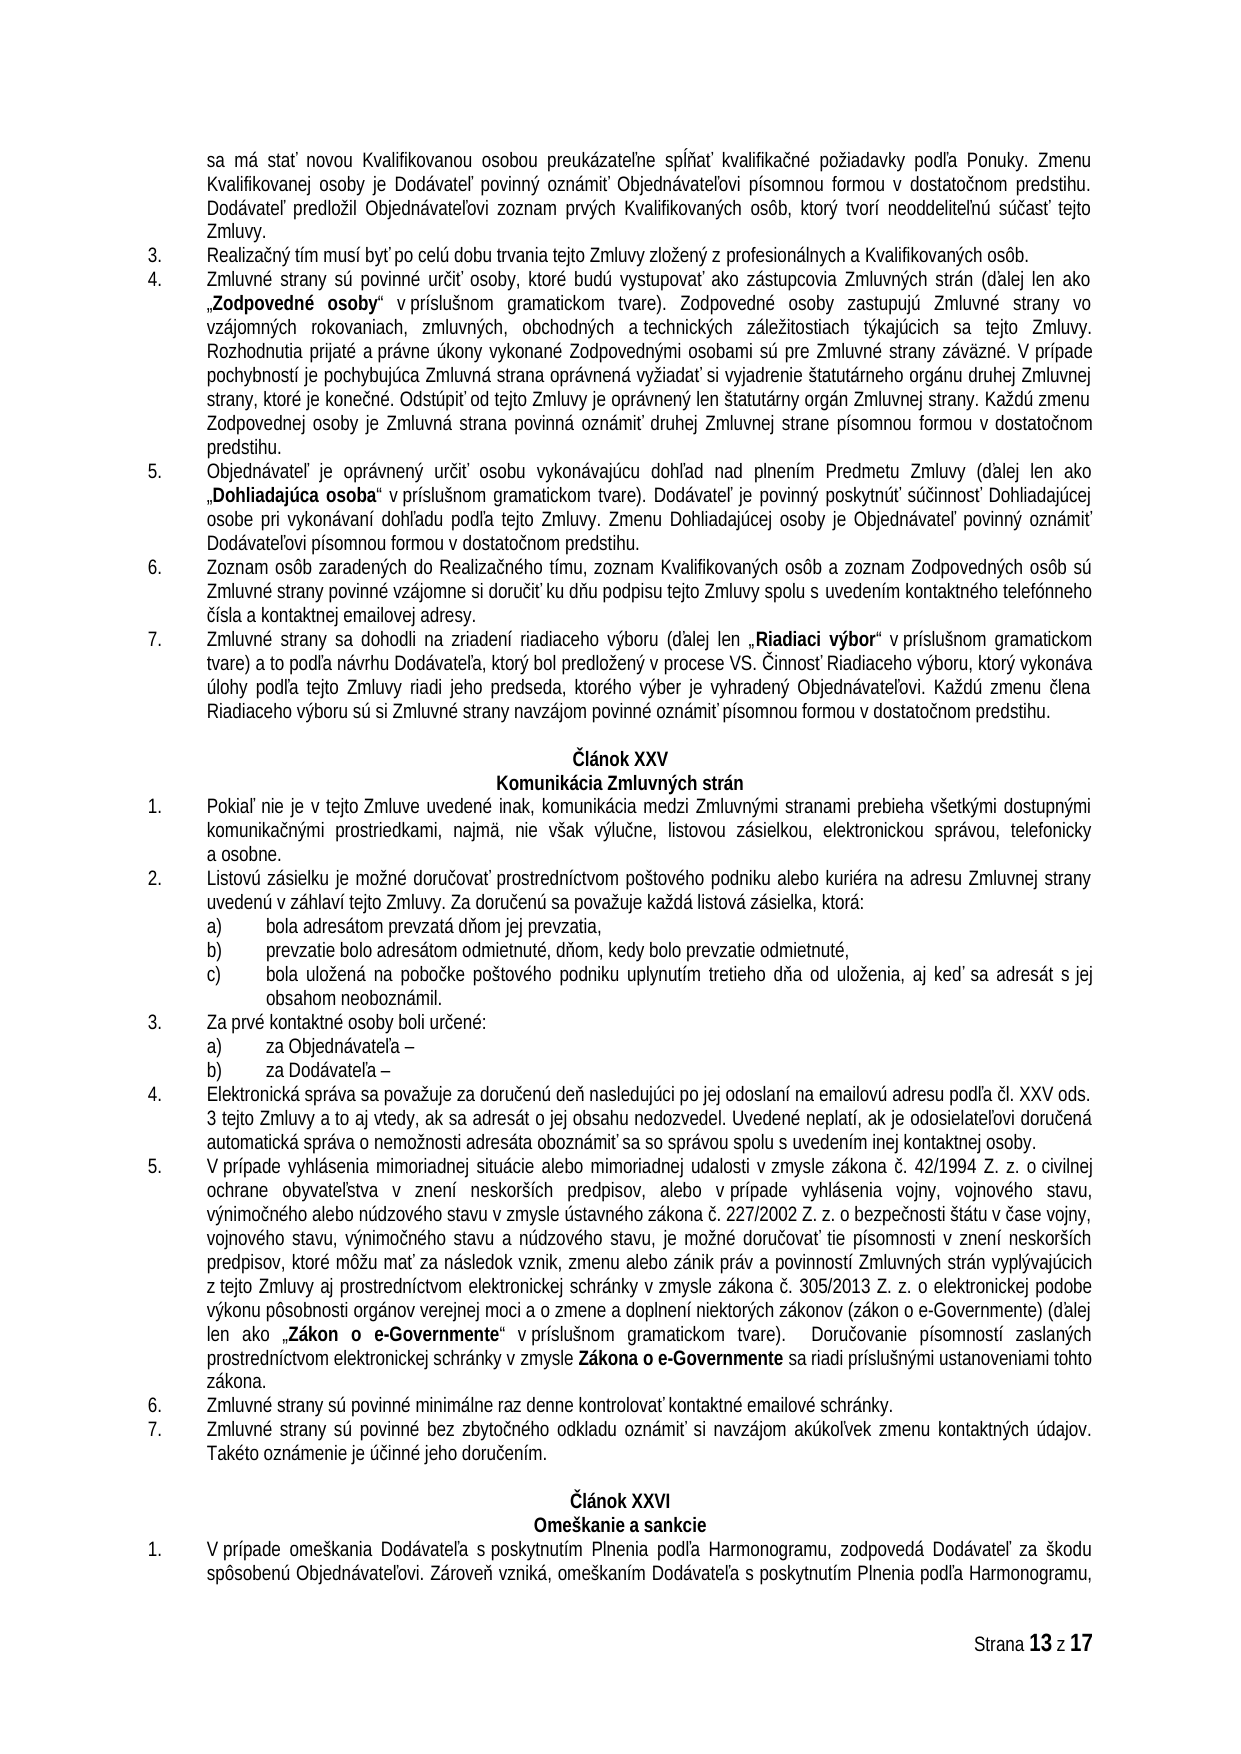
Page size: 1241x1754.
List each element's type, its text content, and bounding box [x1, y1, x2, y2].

list Za prvé kontaktné osoby boli určené: [148, 1010, 1093, 1034]
text Článok XXVI [148, 1489, 1093, 1513]
text Komunikácia Zmluvných strán [148, 771, 1093, 794]
list Zmluvné strany sú povinné minimálne raz denne kontrolovať kontaktné emailové schránky. [148, 1393, 1093, 1417]
list Pokiaľ nie je v tejto Zmluve uvedené inak, komunikácia medzi Zmluvnými stranami prebieha všetkými dostupnými komunikačnými prostriedkami, najmä, nie však výlučne, listovou zásielkou, elektronickou správou, telefonicky a osobne. [148, 794, 1093, 866]
list Objednávateľ je oprávnený určiť osobu vykonávajúcu dohľad nad plnením Predmetu Zmluvy (ďalej len ako „Dohliadajúca osoba“ v príslušnom gramatickom tvare). Dodávateľ je povinný poskytnúť súčinnosť Dohliadajúcej osobe pri vykonávaní dohľadu podľa tejto Zmluvy. Zmenu Dohliadajúcej osoby je Objednávateľ povinný oznámiť Dodávateľovi písomnou formou v dostatočnom predstihu. [148, 459, 1093, 555]
list Elektronická správa sa považuje za doručenú deň nasledujúci po jej odoslaní na emailovú adresu podľa čl. XXV ods. 3 tejto Zmluvy a to aj vtedy, ak sa adresát o jej obsahu nedozvedel. Uvedené neplatí, ak je odosielateľovi doručená automatická správa o nemožnosti adresáta oboznámiť sa so správou spolu s uvedením inej kontaktnej osoby. [148, 1082, 1093, 1154]
list prevzatie bolo adresátom odmietnuté, dňom, kedy bolo prevzatie odmietnuté, [207, 938, 1093, 962]
list bola adresátom prevzatá dňom jej prevzatia, [207, 914, 1093, 938]
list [148, 1537, 1093, 1585]
text Článok XXV [148, 747, 1093, 771]
list Realizačný tím musí byť po celú dobu trvania tejto Zmluvy zložený z profesionálnych a Kvalifikovaných osôb. [148, 243, 1093, 267]
list Zoznam osôb zaradených do Realizačného tímu, zoznam Kvalifikovaných osôb a zoznam Zodpovedných osôb sú Zmluvné strany povinné vzájomne si doručiť ku dňu podpisu tejto Zmluvy spolu s uvedením kontaktného telefónneho čísla a kontaktnej emailovej adresy. [148, 555, 1093, 627]
list Zmluvné strany sú povinné bez zbytočného odkladu oznámiť si navzájom akúkoľvek zmenu kontaktných údajov. Takéto oznámenie je účinné jeho doručením. [148, 1417, 1093, 1465]
list V prípade vyhlásenia mimoriadnej situácie alebo mimoriadnej udalosti v zmysle zákona č. 42/1994 Z. z. o civilnej ochrane obyvateľstva v znení neskorších predpisov, alebo v prípade vyhlásenia vojny, vojnového stavu, výnimočného alebo núdzového stavu v zmysle ústavného zákona č. 227/2002 Z. z. o bezpečnosti štátu v čase vojny, vojnového stavu, výnimočného stavu a núdzového stavu, je možné doručovať tie písomnosti v znení neskorších predpisov, ktoré môžu mať za následok vznik, zmenu alebo zánik práv a povinností Zmluvných strán vyplývajúcich z tejto Zmluvy aj prostredníctvom elektronickej schránky v zmysle zákona č. 305/2013 Z. z. o elektronickej podobe výkonu pôsobnosti orgánov verejnej moci a o zmene a doplnení niektorých zákonov (zákon o e-Governmente) (ďalej len ako „Zákon o e-Governmente“ v príslušnom gramatickom tvare). Doručovanie písomností zaslaných prostredníctvom elektronickej schránky v zmysle Zákona o e-Governmente sa riadi príslušnými ustanoveniami tohto zákona. [148, 1154, 1093, 1393]
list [148, 148, 1093, 243]
list za Dodávateľa – [207, 1058, 1093, 1082]
list Zmluvné strany sa dohodli na zriadení riadiaceho výboru (ďalej len „Riadiaci výbor“ v príslušnom gramatickom tvare) a to podľa návrhu Dodávateľa, ktorý bol predložený v procese VS. Činnosť Riadiaceho výboru, ktorý vykonáva úlohy podľa tejto Zmluvy riadi jeho predseda, ktorého výber je vyhradený Objednávateľovi. Každú zmenu člena Riadiaceho výboru sú si Zmluvné strany navzájom povinné oznámiť písomnou formou v dostatočnom predstihu. [148, 627, 1093, 723]
list Zmluvné strany sú povinné určiť osoby, ktoré budú vystupovať ako zástupcovia Zmluvných strán (ďalej len ako „Zodpovedné osoby“ v príslušnom gramatickom tvare). Zodpovedné osoby zastupujú Zmluvné strany vo vzájomných rokovaniach, zmluvných, obchodných a technických záležitostiach týkajúcich sa tejto Zmluvy. Rozhodnutia prijaté a právne úkony vykonané Zodpovednými osobami sú pre Zmluvné strany záväzné. V prípade pochybností je pochybujúca Zmluvná strana oprávnená vyžiadať si vyjadrenie štatutárneho orgánu druhej Zmluvnej strany, ktoré je konečné. Odstúpiť od tejto Zmluvy je oprávnený len štatutárny orgán Zmluvnej strany. Každú zmenu Zodpovednej osoby je Zmluvná strana povinná oznámiť druhej Zmluvnej strane písomnou formou v dostatočnom predstihu. [148, 267, 1093, 459]
list bola uložená na pobočke poštového podniku uplynutím tretieho dňa od uloženia, aj keď sa adresát s jej obsahom neoboznámil. [207, 962, 1093, 1010]
list za Objednávateľa – [207, 1034, 1093, 1058]
text Omeškanie a sankcie [148, 1513, 1093, 1537]
list Listovú zásielku je možné doručovať prostredníctvom poštového podniku alebo kuriéra na adresu Zmluvnej strany uvedenú v záhlaví tejto Zmluvy. Za doručenú sa považuje každá listová zásielka, ktorá: [148, 866, 1093, 914]
